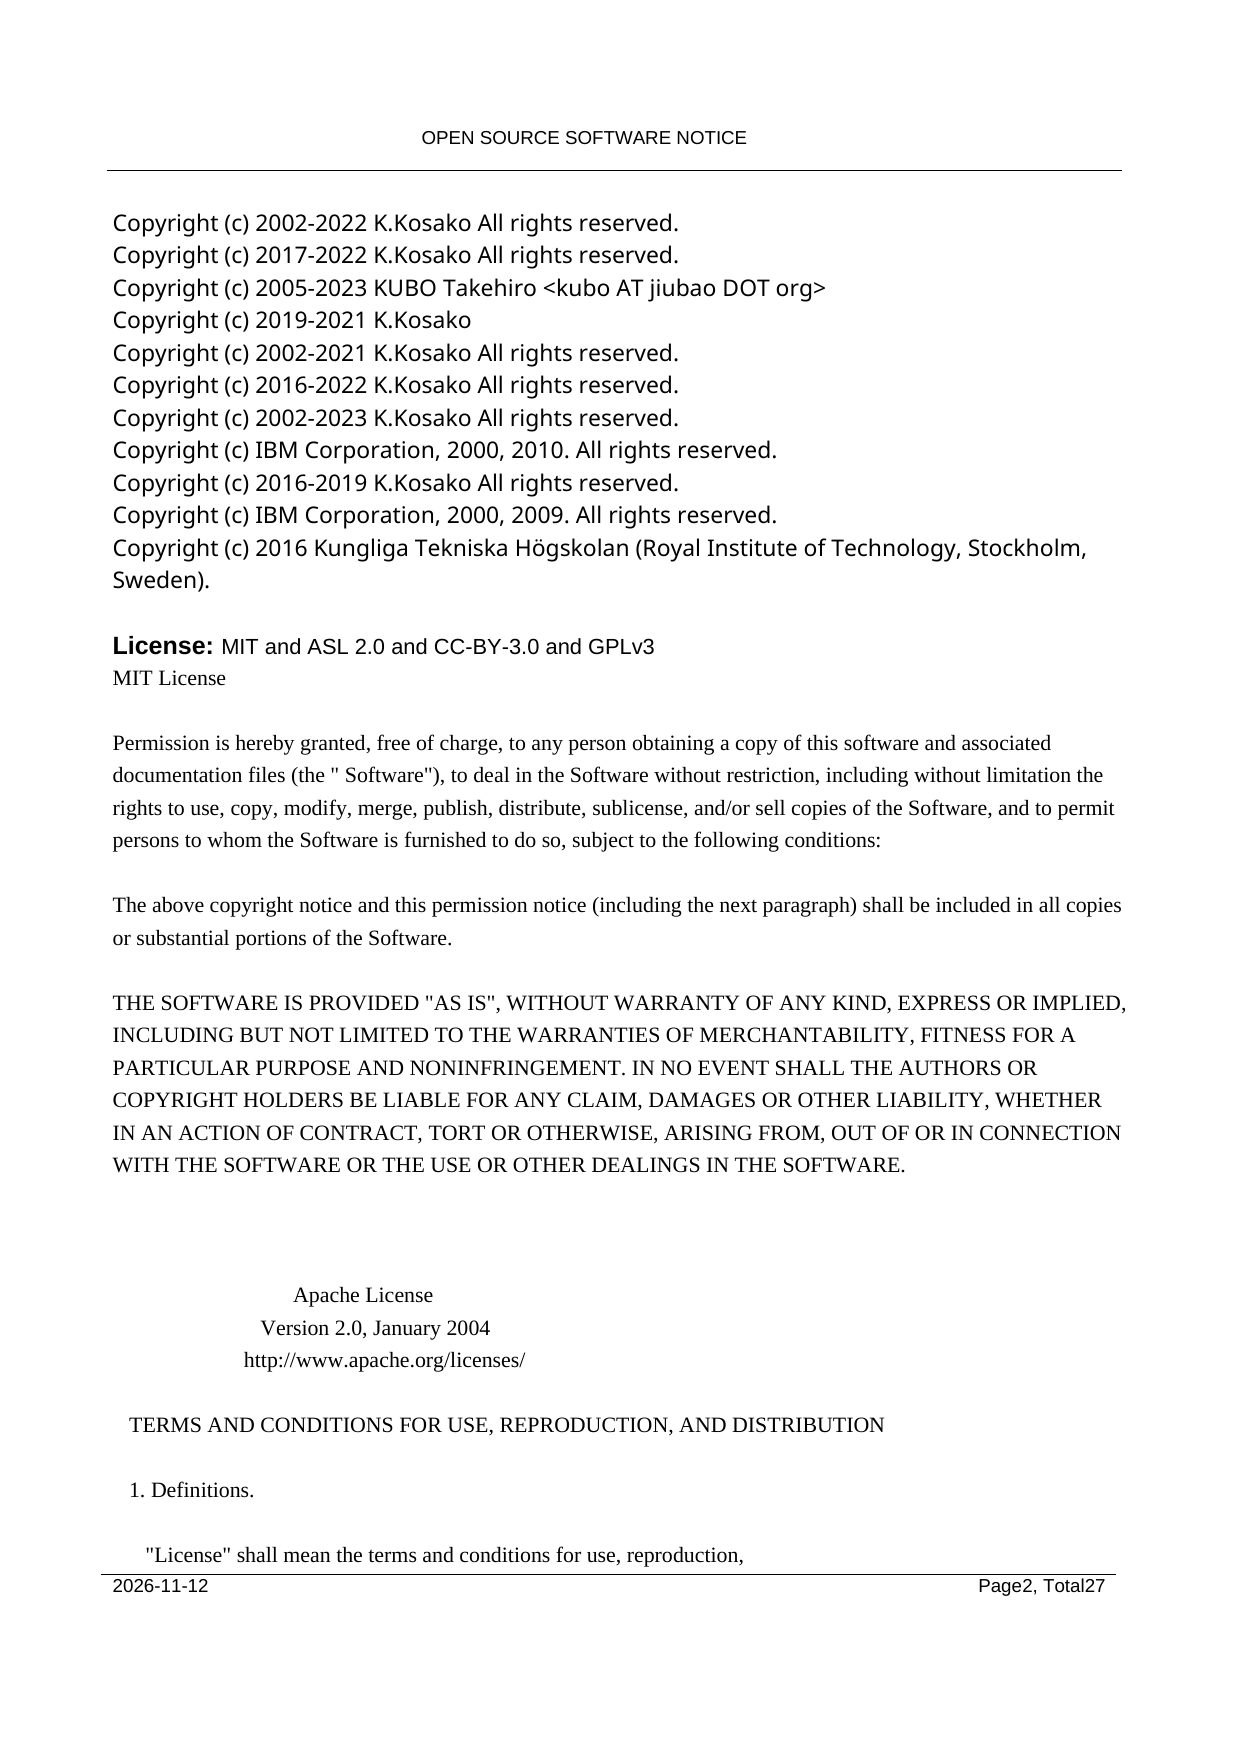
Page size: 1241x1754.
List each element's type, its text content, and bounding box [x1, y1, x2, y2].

text License: MIT and ASL 2.0 and CC-BY-3.0 and GPLv3 [112, 629, 1128, 661]
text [112, 206, 1128, 629]
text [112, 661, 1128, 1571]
